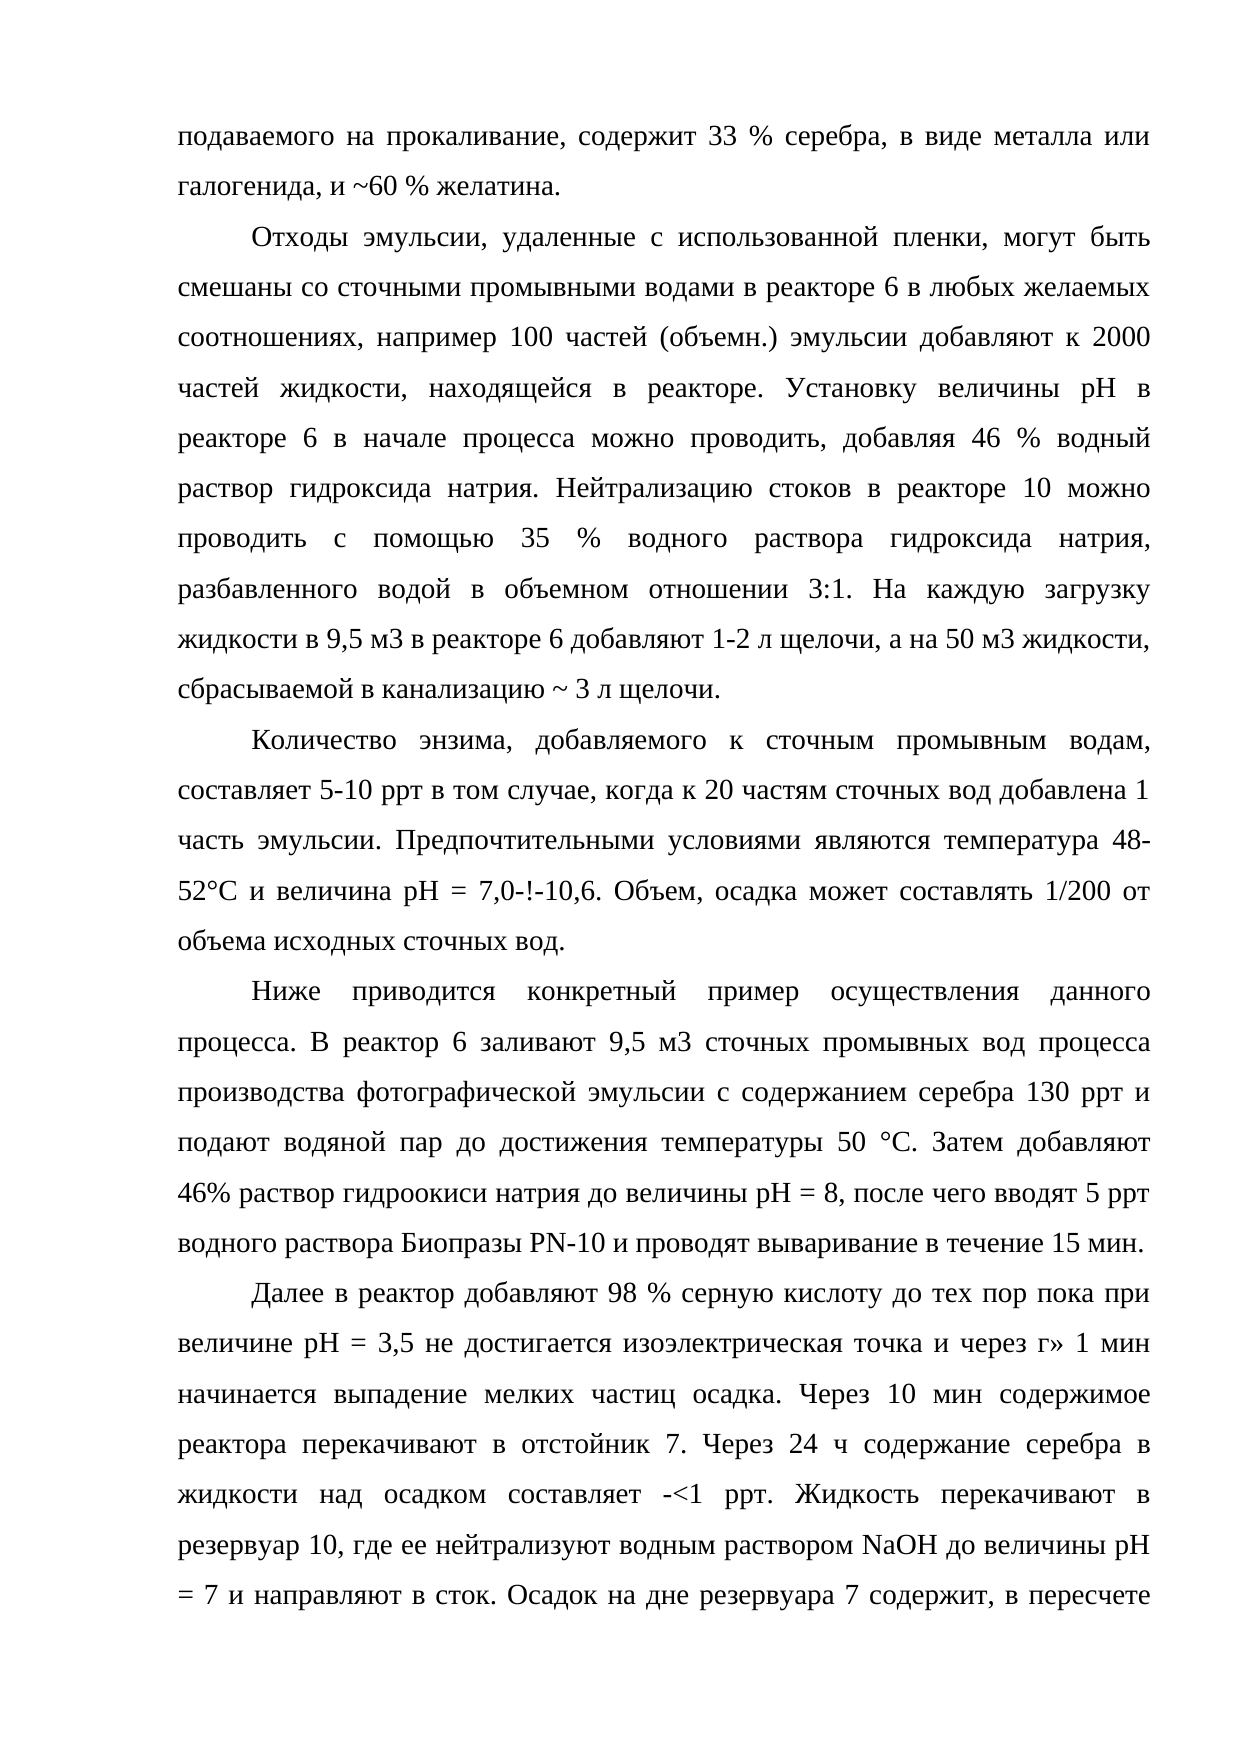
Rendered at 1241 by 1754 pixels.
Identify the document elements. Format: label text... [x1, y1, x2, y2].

text Отходы эмульсии, удаленные с использованной пленки, могут быть смешаны со сточными промывными водами в реакторе 6 в любых желаемых соотношениях, например 100 частей (объемн.) эмульсии добавляют к 2000 частей жидкости, находящейся в реакторе. Установку величины рН в реакторе 6 в начале процесса можно проводить, добавляя 46 % водный раствор гидроксида натрия. Нейтрализацию стоков в реакторе 10 можно проводить с помощью 35 % водного раствора гидроксида натрия, разбавленного водой в объемном отношении 3:1. На каждую загрузку жидкости в 9,5 м3 в реакторе 6 добавляют 1-2 л щелочи, а на 50 м3 жидкости, сбрасываемой в канализацию ~ 3 л щелочи. [177, 219, 1152, 705]
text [177, 1275, 1152, 1611]
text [177, 118, 1152, 202]
text Ниже приводится конкретный пример осуществления данного процесса. В реактор 6 заливают 9,5 м3 сточных промывных вод процесса производства фотографической эмульсии с содержанием серебра 130 ррт и подают водяной пар до достижения температуры 50 °С. Затем добавляют 46% раствор гидроокиси натрия до величины рН = 8, после чего вводят 5 ррт водного раствора Биопразы PN-10 и проводят вываривание в течение 15 мин. [177, 973, 1152, 1258]
text Количество энзима, добавляемого к сточным промывным водам, составляет 5-10 ррт в том случае, когда к 20 частям сточных вод добавлена 1 часть эмульсии. Предпочтительными условиями являются температура 48-52°С и величина рН = 7,0-!-10,6. Объем, осадка может составлять 1/200 от объема исходных сточных вод. [177, 722, 1152, 957]
